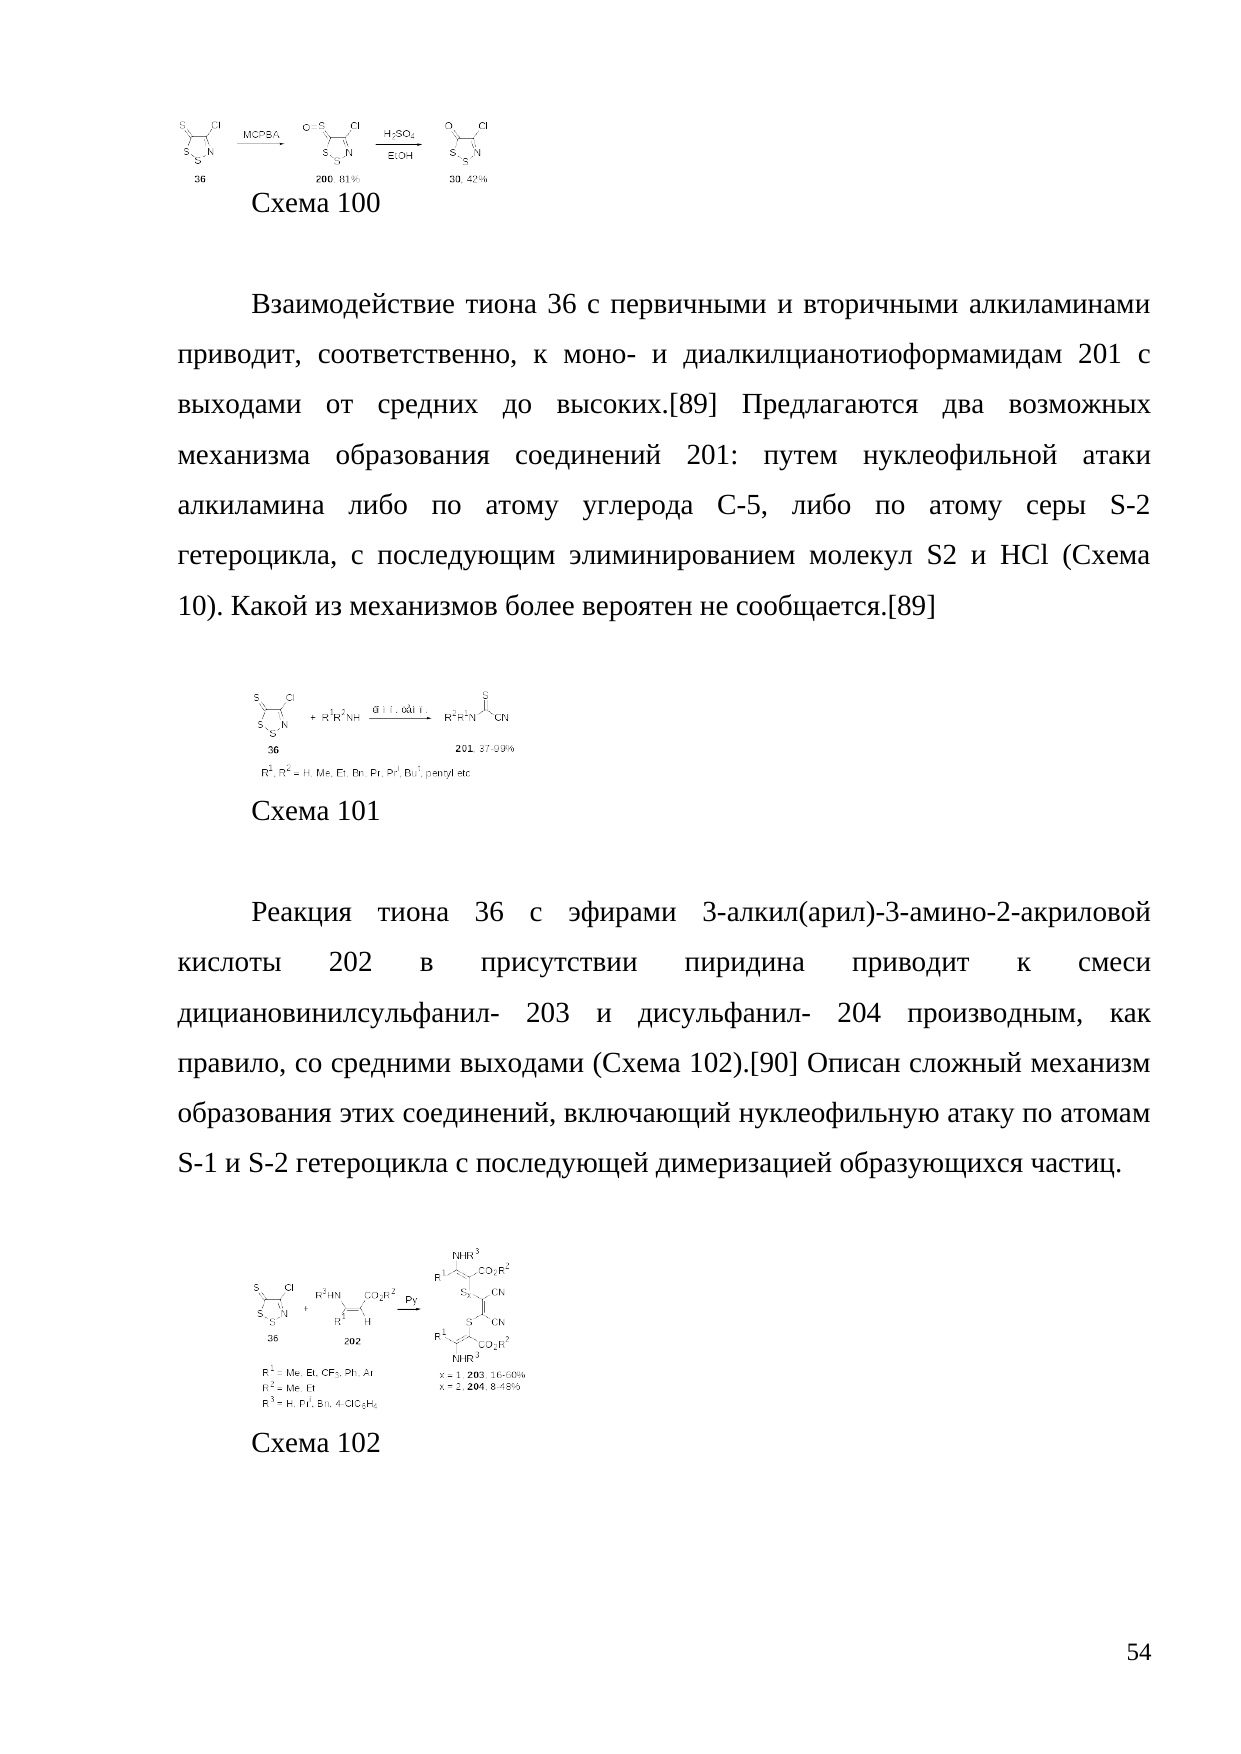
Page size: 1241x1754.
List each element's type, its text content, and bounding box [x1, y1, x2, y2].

text Схема 101 [177, 793, 1152, 827]
text Взаимодействие тиона 36 с первичными и вторичными алкиламинами приводит, соответственно, к моно- и диалкилцианотиоформамидам 201 с выходами от средних до высоких.[89] Предлагаются два возможных механизма образования соединений 201: путем нуклеофильной атаки алкиламина либо по атому углерода С-5, либо по атому серы S-2 гетероцикла, с последующим элиминированием молекул S2 и HCl (Схема 10). Какой из механизмов более вероятен не сообщается.[89] [177, 286, 1152, 621]
text Схема 102 [177, 1425, 1152, 1458]
text Схема 100 [177, 185, 1152, 219]
text Реакция тиона 36 с эфирами 3-алкил(арил)-3-амино-2-акриловой кислоты 202 в присутствии пиридина приводит к смеси дициановинилсульфанил- 203 и дисульфанил- 204 производным, как правило, со средними выходами (Схема 102).[90] Описан сложный механизм образования этих соединений, включающий нуклеофильную атаку по атомам S-1 и S-2 гетероцикла с последующей димеризацией образующихся частиц. [177, 894, 1152, 1179]
